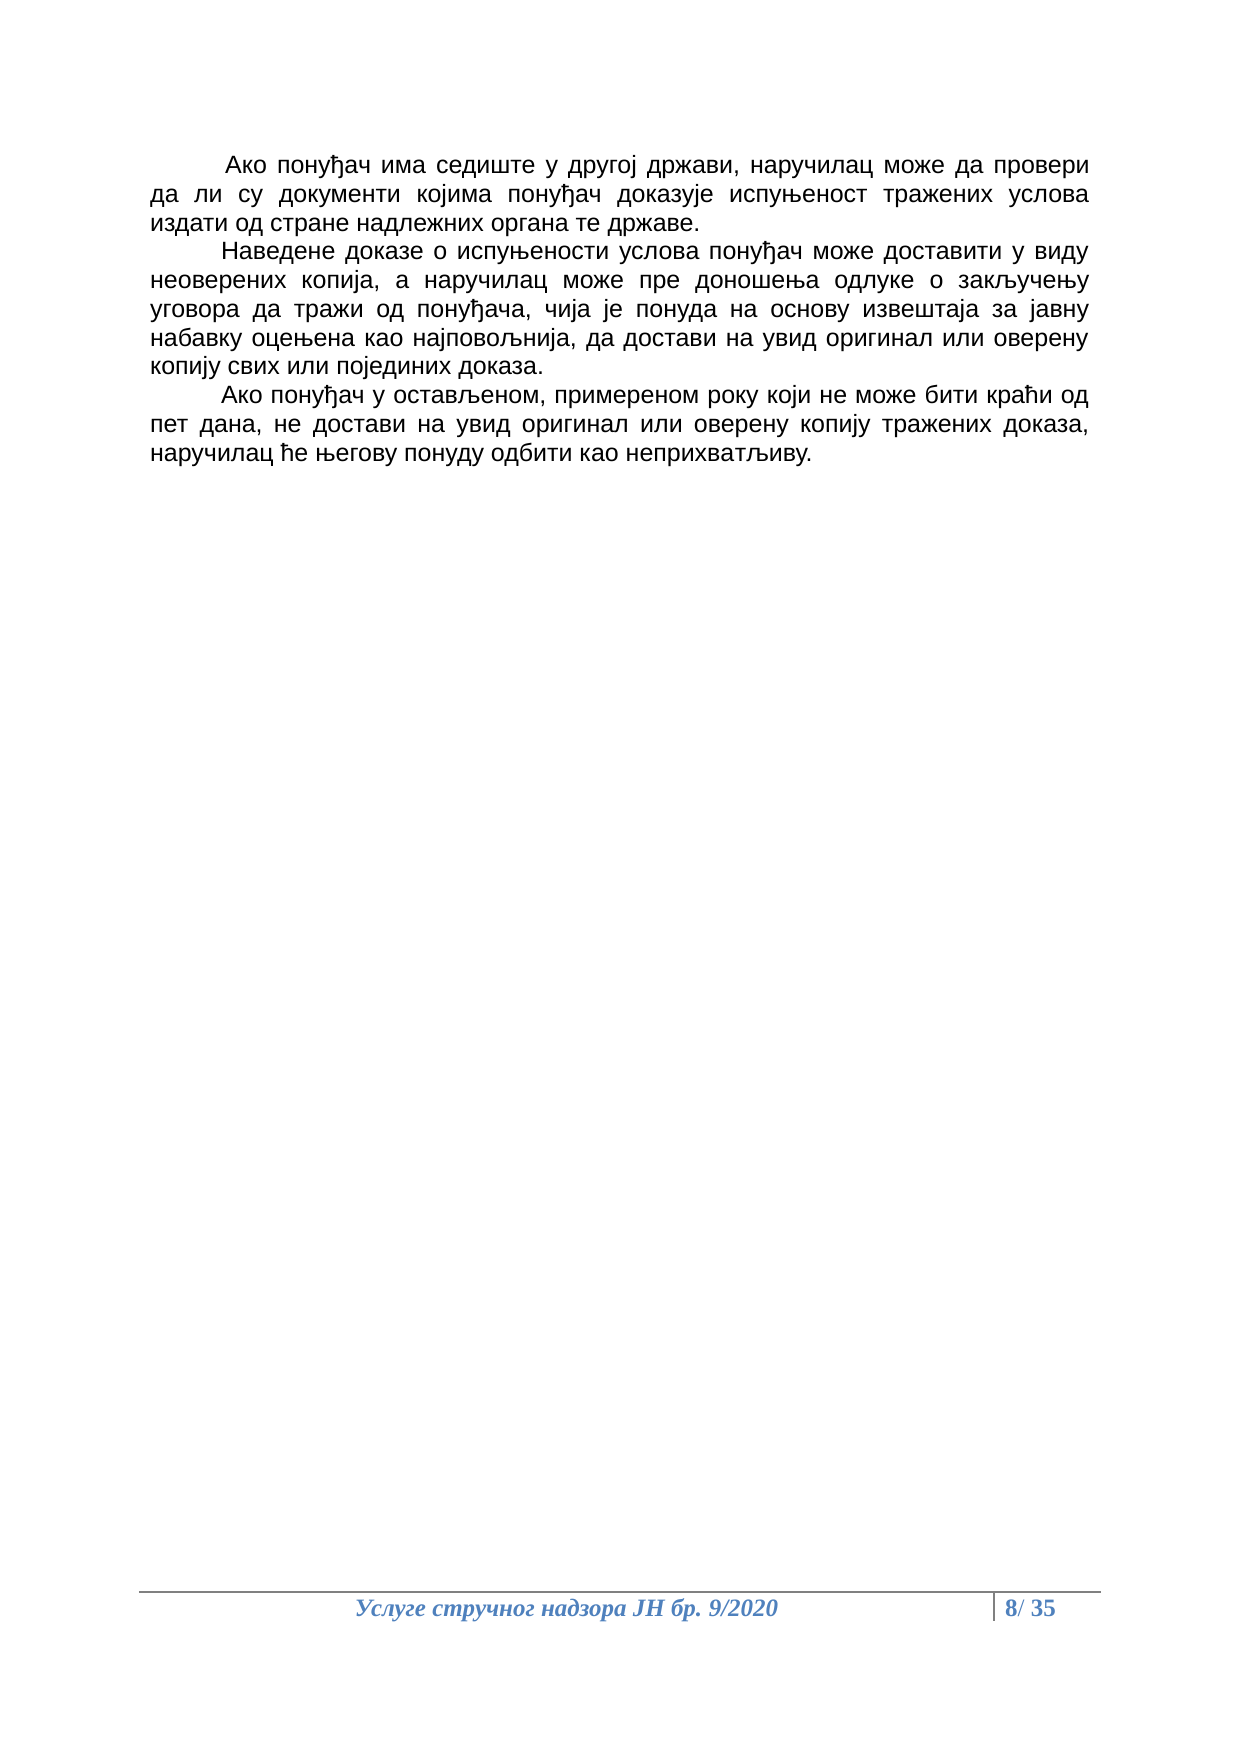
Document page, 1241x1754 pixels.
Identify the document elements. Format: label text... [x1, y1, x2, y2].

text Ако понуђач има седиште у другој држави, наручилац може да провери да ли су документи којима понуђач доказује испуњеност тражених услова издати од стране надлежних органа те државе. [150, 150, 1090, 236]
list Ако понуђач у остављеном, примереном року који не може бити краћи од пет дана, не достави на увид оригинал или оверену копију тражених доказа, наручилац ће његову понуду одбити као неприхватљиву. [150, 380, 1090, 466]
list Наведене доказе о испуњености услова понуђач може доставити у виду неоверених копија, а наручилац може пре доношења одлуке о закључењу уговора да тражи од понуђача, чија је понуда на основу извештаја за јавну набавку оцењена као најповољнија, да достави на увид оригинал или оверену копију свих или појединих доказа. [150, 236, 1090, 380]
